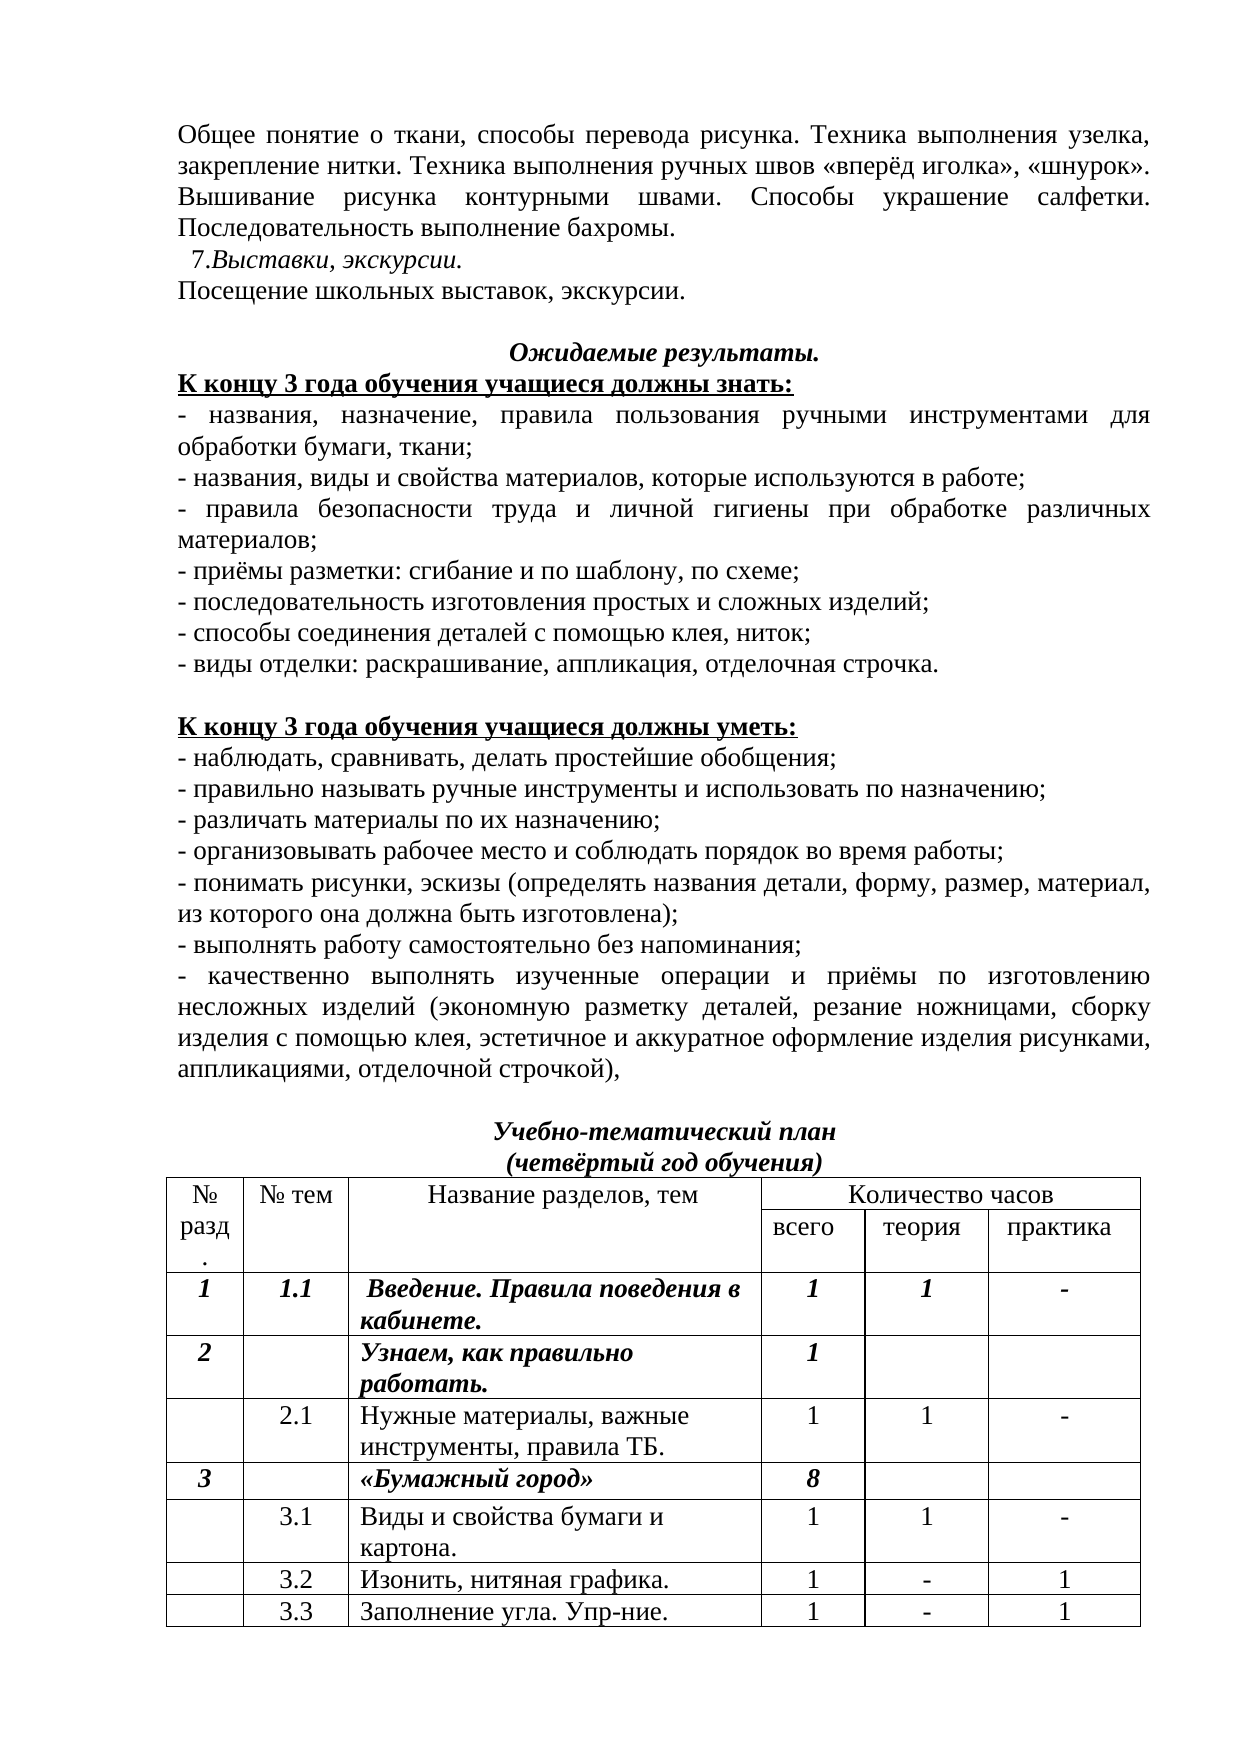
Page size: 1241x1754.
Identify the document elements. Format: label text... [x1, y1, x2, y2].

table_cell [866, 1336, 988, 1398]
table_cell - [989, 1273, 1140, 1335]
table_cell [167, 1595, 243, 1626]
table_cell Узнаем, как правильно работать. [349, 1336, 761, 1398]
table_header Количество часов [762, 1178, 1140, 1209]
text - понимать рисунки, эскизы (определять названия детали, форму, размер, материал, из которого она должна быть изготовлена); [177, 866, 1152, 928]
table_cell - [989, 1500, 1140, 1562]
table_cell 1 [866, 1273, 988, 1335]
table_cell теория [866, 1210, 988, 1272]
table_cell [866, 1463, 988, 1498]
table_cell - [866, 1563, 988, 1594]
text - названия, виды и свойства материалов, которые используются в работе; [177, 461, 1152, 492]
table_cell 1 [762, 1273, 864, 1335]
text - выполнять работу самостоятельно без напоминания; [177, 928, 1152, 959]
table_cell 2 [167, 1336, 243, 1398]
table_cell [989, 1336, 1140, 1398]
table_cell 1 [167, 1273, 243, 1335]
table_cell 3.3 [244, 1595, 348, 1626]
table_cell «Бумажный город» [349, 1463, 761, 1498]
table_cell [244, 1336, 348, 1398]
table_cell практика [989, 1210, 1140, 1272]
text Учебно-тематический план [177, 1115, 1152, 1146]
table_cell 1 [762, 1595, 864, 1626]
table_cell 1 [866, 1500, 988, 1562]
table_cell [244, 1463, 348, 1498]
table_cell - [866, 1595, 988, 1626]
table_cell 1.1 [244, 1273, 348, 1335]
table_cell Изонить, нитяная графика. [349, 1563, 761, 1594]
table_cell - [989, 1399, 1140, 1462]
table_cell [989, 1463, 1140, 1498]
table_cell 3.1 [244, 1500, 348, 1562]
text Ожидаемые результаты. [177, 336, 1152, 367]
table_cell 1 [762, 1399, 864, 1462]
table_cell [167, 1563, 243, 1594]
text - способы соединения деталей с помощью клея, ниток; [177, 616, 1152, 648]
text (четвёртый год обучения) [177, 1146, 1152, 1177]
text К концу 3 года обучения учащиеся должны уметь: [177, 710, 1152, 741]
table_cell 2.1 [244, 1399, 348, 1462]
text Общее понятие о ткани, способы перевода рисунка. Техника выполнения узелка, закрепление нитки. Техника выполнения ручных швов «вперёд иголка», «шнурок». Вышивание рисунка контурными швами. Способы украшение салфетки. Последовательность выполнение бахромы. [177, 118, 1152, 243]
table_cell 8 [762, 1463, 864, 1498]
text - последовательность изготовления простых и сложных изделий; [177, 585, 1152, 616]
text - правильно называть ручные инструменты и использовать по назначению; [177, 772, 1152, 803]
table_header № разд. [167, 1178, 243, 1272]
text 7.Выставки, экскурсии. [177, 243, 1152, 274]
table_cell 1 [866, 1399, 988, 1462]
table_cell 1 [989, 1563, 1140, 1594]
text - различать материалы по их назначению; [177, 803, 1152, 834]
text - качественно выполнять изученные операции и приёмы по изготовлению несложных изделий (экономную разметку деталей, резание ножницами, сборку изделия с помощью клея, эстетичное и аккуратное оформление изделия рисунками, аппликациями, отделочной строчкой), [177, 959, 1152, 1084]
text Посещение школьных выставок, экскурсии. [177, 274, 1152, 305]
table_cell Заполнение угла. Упр-ние. [349, 1595, 761, 1626]
text - приёмы разметки: сгибание и по шаблону, по схеме; [177, 554, 1152, 585]
table_cell 1 [762, 1563, 864, 1594]
table_cell [167, 1500, 243, 1562]
table_cell 1 [762, 1336, 864, 1398]
table_header № тем [244, 1178, 348, 1272]
text - виды отделки: раскрашивание, аппликация, отделочная строчка. [177, 648, 1152, 679]
table_cell 1 [989, 1595, 1140, 1626]
text К концу 3 года обучения учащиеся должны знать: [177, 367, 1152, 398]
table_cell [167, 1399, 243, 1462]
text - наблюдать, сравнивать, делать простейшие обобщения; [177, 741, 1152, 772]
text - названия, назначение, правила пользования ручными инструментами для обработки бумаги, ткани; [177, 398, 1152, 461]
table_cell 3 [167, 1463, 243, 1498]
table_cell Введение. Правила поведения в кабинете. [349, 1273, 761, 1335]
table_cell Виды и свойства бумаги и картона. [349, 1500, 761, 1562]
text - правила безопасности труда и личной гигиены при обработке различных материалов; [177, 492, 1152, 554]
table_cell 3.2 [244, 1563, 348, 1594]
text - организовывать рабочее место и соблюдать порядок во время работы; [177, 834, 1152, 866]
table_cell 1 [762, 1500, 864, 1562]
table_header Название разделов, тем [349, 1178, 761, 1272]
table_cell всего [762, 1210, 864, 1272]
table_cell Нужные материалы, важные инструменты, правила ТБ. [349, 1399, 761, 1462]
